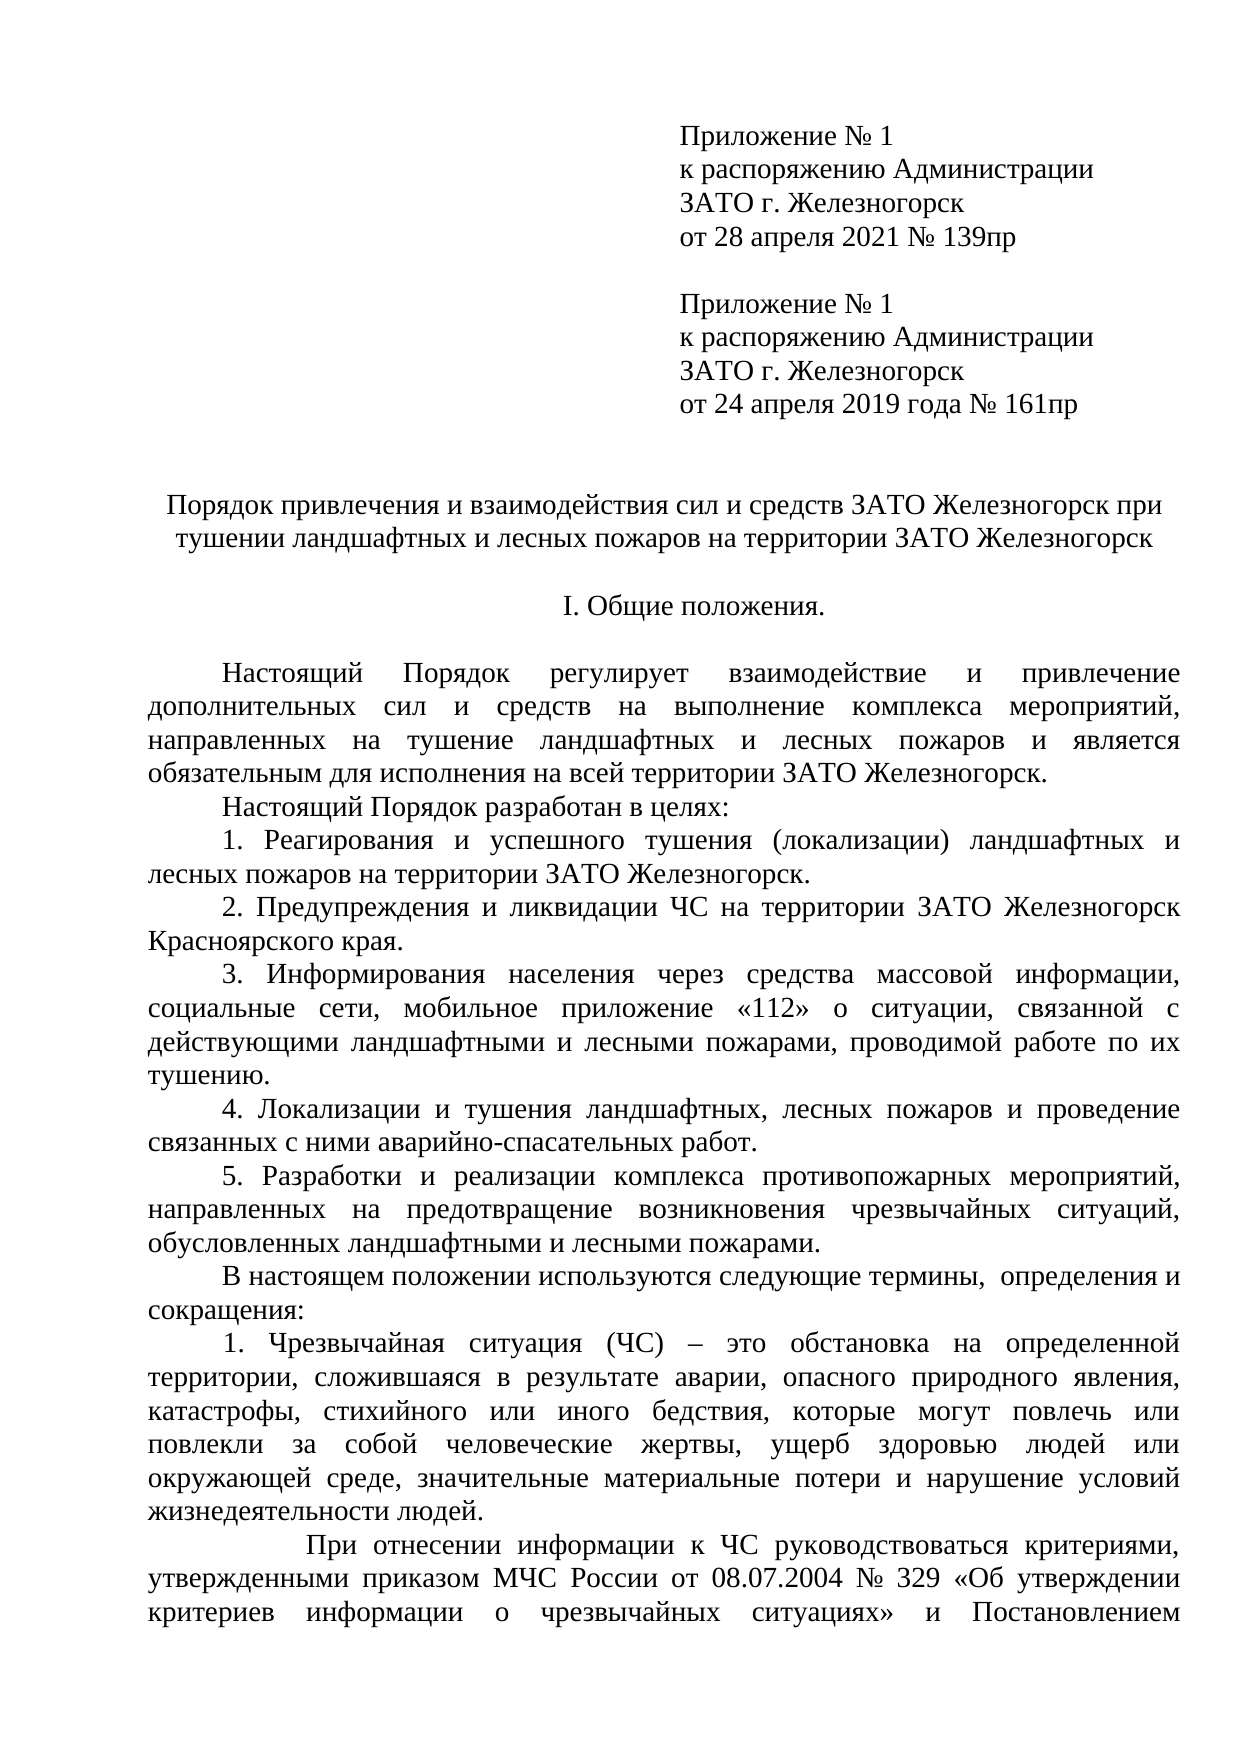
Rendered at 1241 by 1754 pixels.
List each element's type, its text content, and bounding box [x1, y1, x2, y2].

list к распоряжению Администрации [679, 319, 1181, 353]
text Настоящий Порядок разработан в целях: [148, 789, 1181, 822]
list Приложение № 1 [679, 286, 1181, 319]
text Настоящий Порядок регулирует взаимодействие и привлечение дополнительных сил и средств на выполнение комплекса мероприятий, направленных на тушение ландшафтных и лесных пожаров и является обязательным для исполнения на всей территории ЗАТО Железногорск. [148, 655, 1181, 789]
text В настоящем положении используются следующие термины, определения и сокращения: [148, 1258, 1181, 1326]
text 1. Реагирования и успешного тушения (локализации) ландшафтных и лесных пожаров на территории ЗАТО Железногорск. [148, 822, 1181, 889]
list к распоряжению Администрации [679, 152, 1181, 185]
text 5. Разработки и реализации комплекса противопожарных мероприятий, направленных на предотвращение возникновения чрезвычайных ситуаций, обусловленных ландшафтными и лесными пожарами. [148, 1158, 1181, 1258]
text 4. Локализации и тушения ландшафтных, лесных пожаров и проведение связанных с ними аварийно-спасательных работ. [148, 1091, 1181, 1158]
list ЗАТО г. Железногорск [679, 353, 1181, 386]
list Приложение № 1 [679, 118, 1181, 152]
text 3. Информирования населения через средства массовой информации, социальные сети, мобильное приложение «112» о ситуации, связанной с действующими ландшафтными и лесными пожарами, проводимой работе по их тушению. [148, 957, 1181, 1091]
list от 24 апреля 2019 года № 161пр [679, 386, 1181, 420]
text I. Общие положения. [148, 588, 1181, 621]
list ЗАТО г. Железногорск [679, 185, 1181, 219]
text Порядок привлечения и взаимодействия сил и средств ЗАТО Железногорск при тушении ландшафтных и лесных пожаров на территории ЗАТО Железногорск [148, 487, 1181, 554]
text 2. Предупреждения и ликвидации ЧС на территории ЗАТО Железногорск Красноярского края. [148, 889, 1181, 957]
text 1. Чрезвычайная ситуация (ЧС) – это обстановка на определенной территории, сложившаяся в результате аварии, опасного природного явления, катастрофы, стихийного или иного бедствия, которые могут повлечь или повлекли за собой человеческие жертвы, ущерб здоровью людей или окружающей среде, значительные материальные потери и нарушение условий жизнедеятельности людей. [148, 1326, 1181, 1527]
list от 28 апреля 2021 № 139пр [679, 219, 1181, 252]
